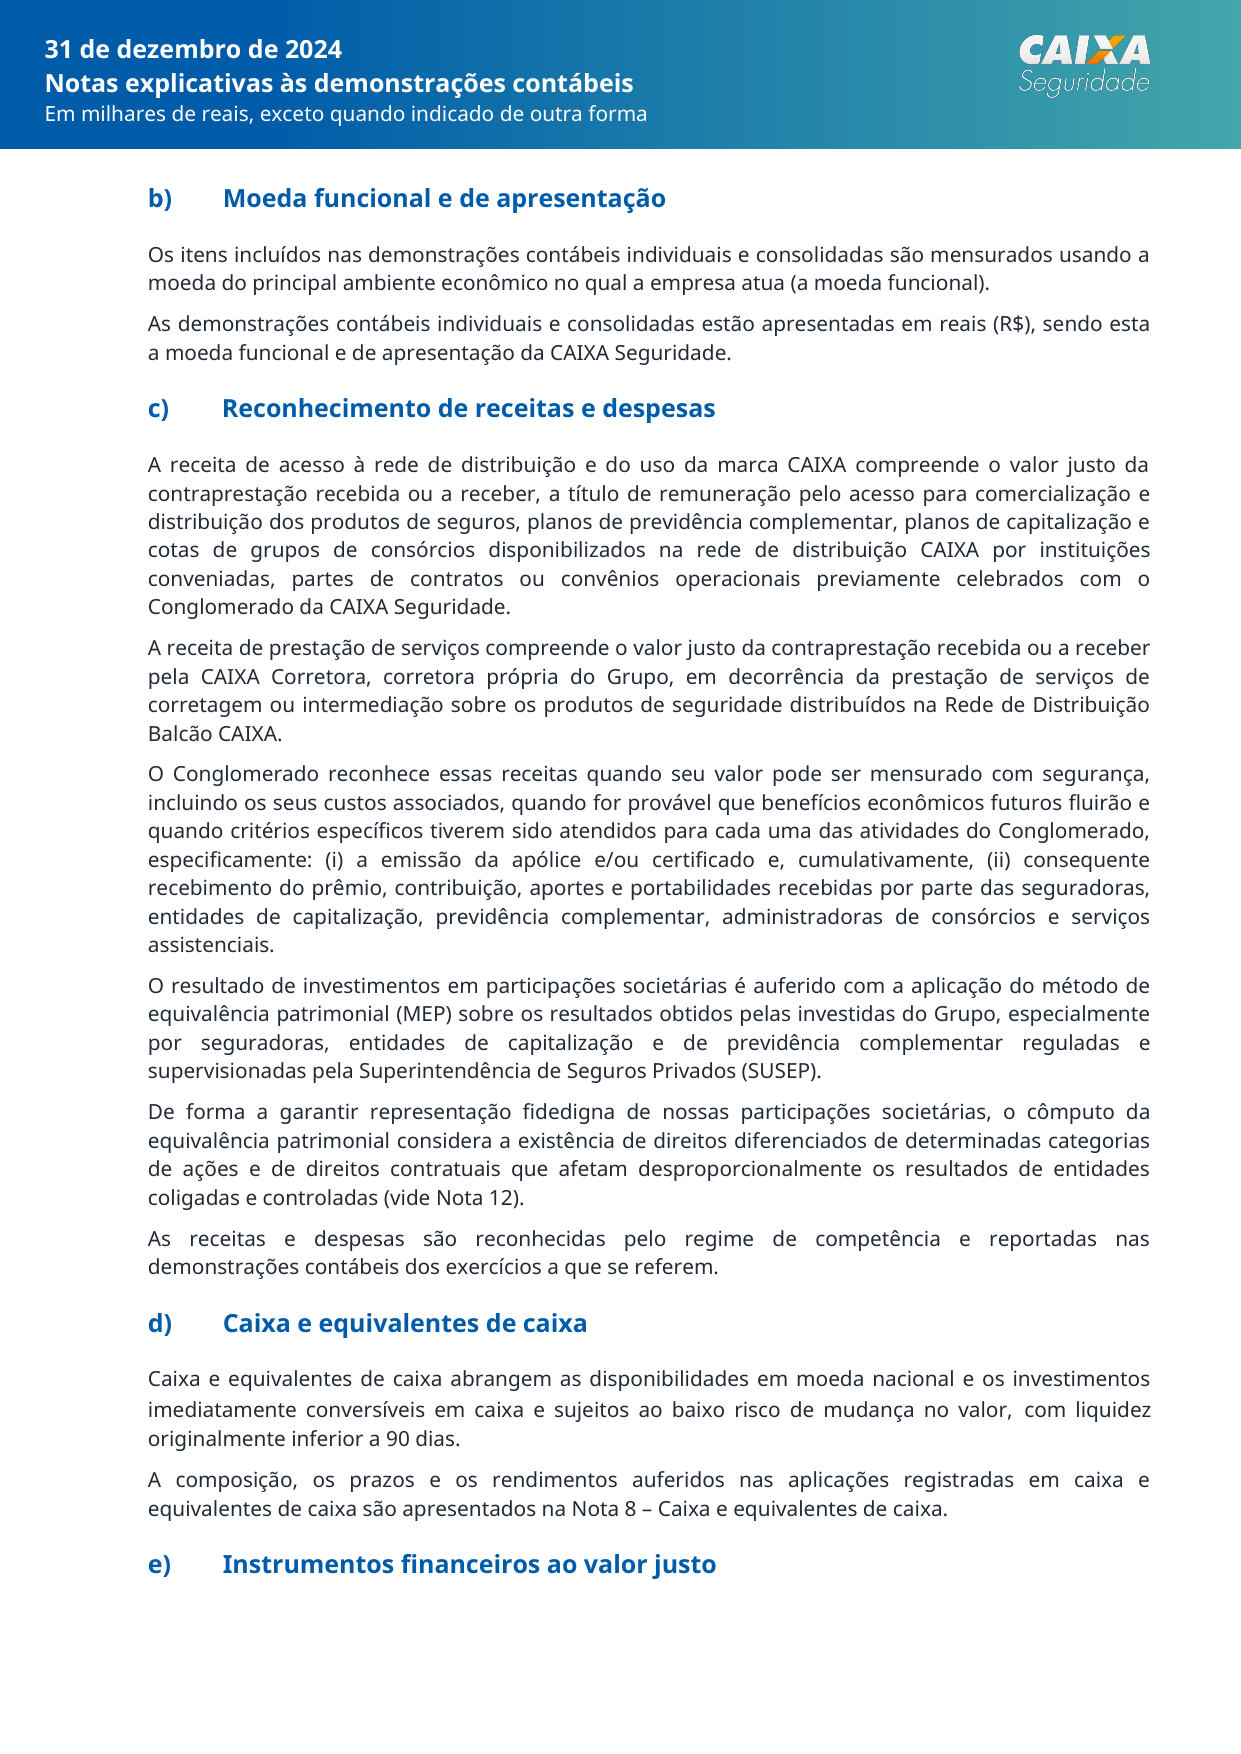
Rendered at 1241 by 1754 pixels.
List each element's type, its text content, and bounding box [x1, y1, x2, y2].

text As demonstrações contábeis individuais e consolidadas estão apresentadas em reais (R$), sendo esta a moeda funcional e de apresentação da CAIXA Seguridade. [148, 309, 1152, 366]
subtitle b) Moeda funcional e de apresentação [148, 181, 1152, 215]
text A composição, os prazos e os rendimentos auferidos nas aplicações registradas em caixa e equivalentes de caixa são apresentados na Nota 8 – Caixa e equivalentes de caixa. [148, 1465, 1152, 1522]
text A receita de prestação de serviços compreende o valor justo da contraprestação recebida ou a receber pela CAIXA Corretora, corretora própria do Grupo, em decorrência da prestação de serviços de corretagem ou intermediação sobre os produtos de seguridade distribuídos na Rede de Distribuição Balcão CAIXA. [148, 633, 1152, 747]
text Caixa e equivalentes de caixa abrangem as disponibilidades em moeda nacional e os investimentos imediatamente conversíveis em caixa e sujeitos ao baixo risco de mudança no valor, com liquidez originalmente inferior a 90 dias. [148, 1364, 1152, 1453]
text A receita de acesso à rede de distribuição e do uso da marca CAIXA compreende o valor justo da contraprestação recebida ou a receber, a título de remuneração pelo acesso para comercialização e distribuição dos produtos de seguros, planos de previdência complementar, planos de capitalização e cotas de grupos de consórcios disponibilizados na rede de distribuição CAIXA por instituições conveniadas, partes de contratos ou convênios operacionais previamente celebrados com o Conglomerado da CAIXA Seguridade. [148, 450, 1152, 621]
text O resultado de investimentos em participações societárias é auferido com a aplicação do método de equivalência patrimonial (MEP) sobre os resultados obtidos pelas investidas do Grupo, especialmente por seguradoras, entidades de capitalização e de previdência complementar reguladas e supervisionadas pela Superintendência de Seguros Privados (SUSEP). [148, 971, 1152, 1085]
list Instrumentos financeiros ao valor justo [148, 1547, 1152, 1581]
picture [1017, 33, 1152, 99]
list Caixa e equivalentes de caixa [148, 1306, 1152, 1339]
text Os itens incluídos nas demonstrações contábeis individuais e consolidadas são mensurados usando a moeda do principal ambiente econômico no qual a empresa atua (a moeda funcional). [148, 240, 1152, 297]
text O Conglomerado reconhece essas receitas quando seu valor pode ser mensurado com segurança, incluindo os seus custos associados, quando for provável que benefícios econômicos futuros fluirão e quando critérios específicos tiverem sido atendidos para cada uma das atividades do Conglomerado, especificamente: (i) a emissão da apólice e/ou certificado e, cumulativamente, (ii) consequente recebimento do prêmio, contribuição, aportes e portabilidades recebidas por parte das seguradoras, entidades de capitalização, previdência complementar, administradoras de consórcios e serviços assistenciais. [148, 759, 1152, 959]
text As receitas e despesas são reconhecidas pelo regime de competência e reportadas nas demonstrações contábeis dos exercícios a que se referem. [148, 1224, 1152, 1281]
list Reconhecimento de receitas e despesas [148, 391, 1152, 425]
text De forma a garantir representação fidedigna de nossas participações societárias, o cômputo da equivalência patrimonial considera a existência de direitos diferenciados de determinadas categorias de ações e de direitos contratuais que afetam desproporcionalmente os resultados de entidades coligadas e controladas (vide Nota 12). [148, 1097, 1152, 1211]
